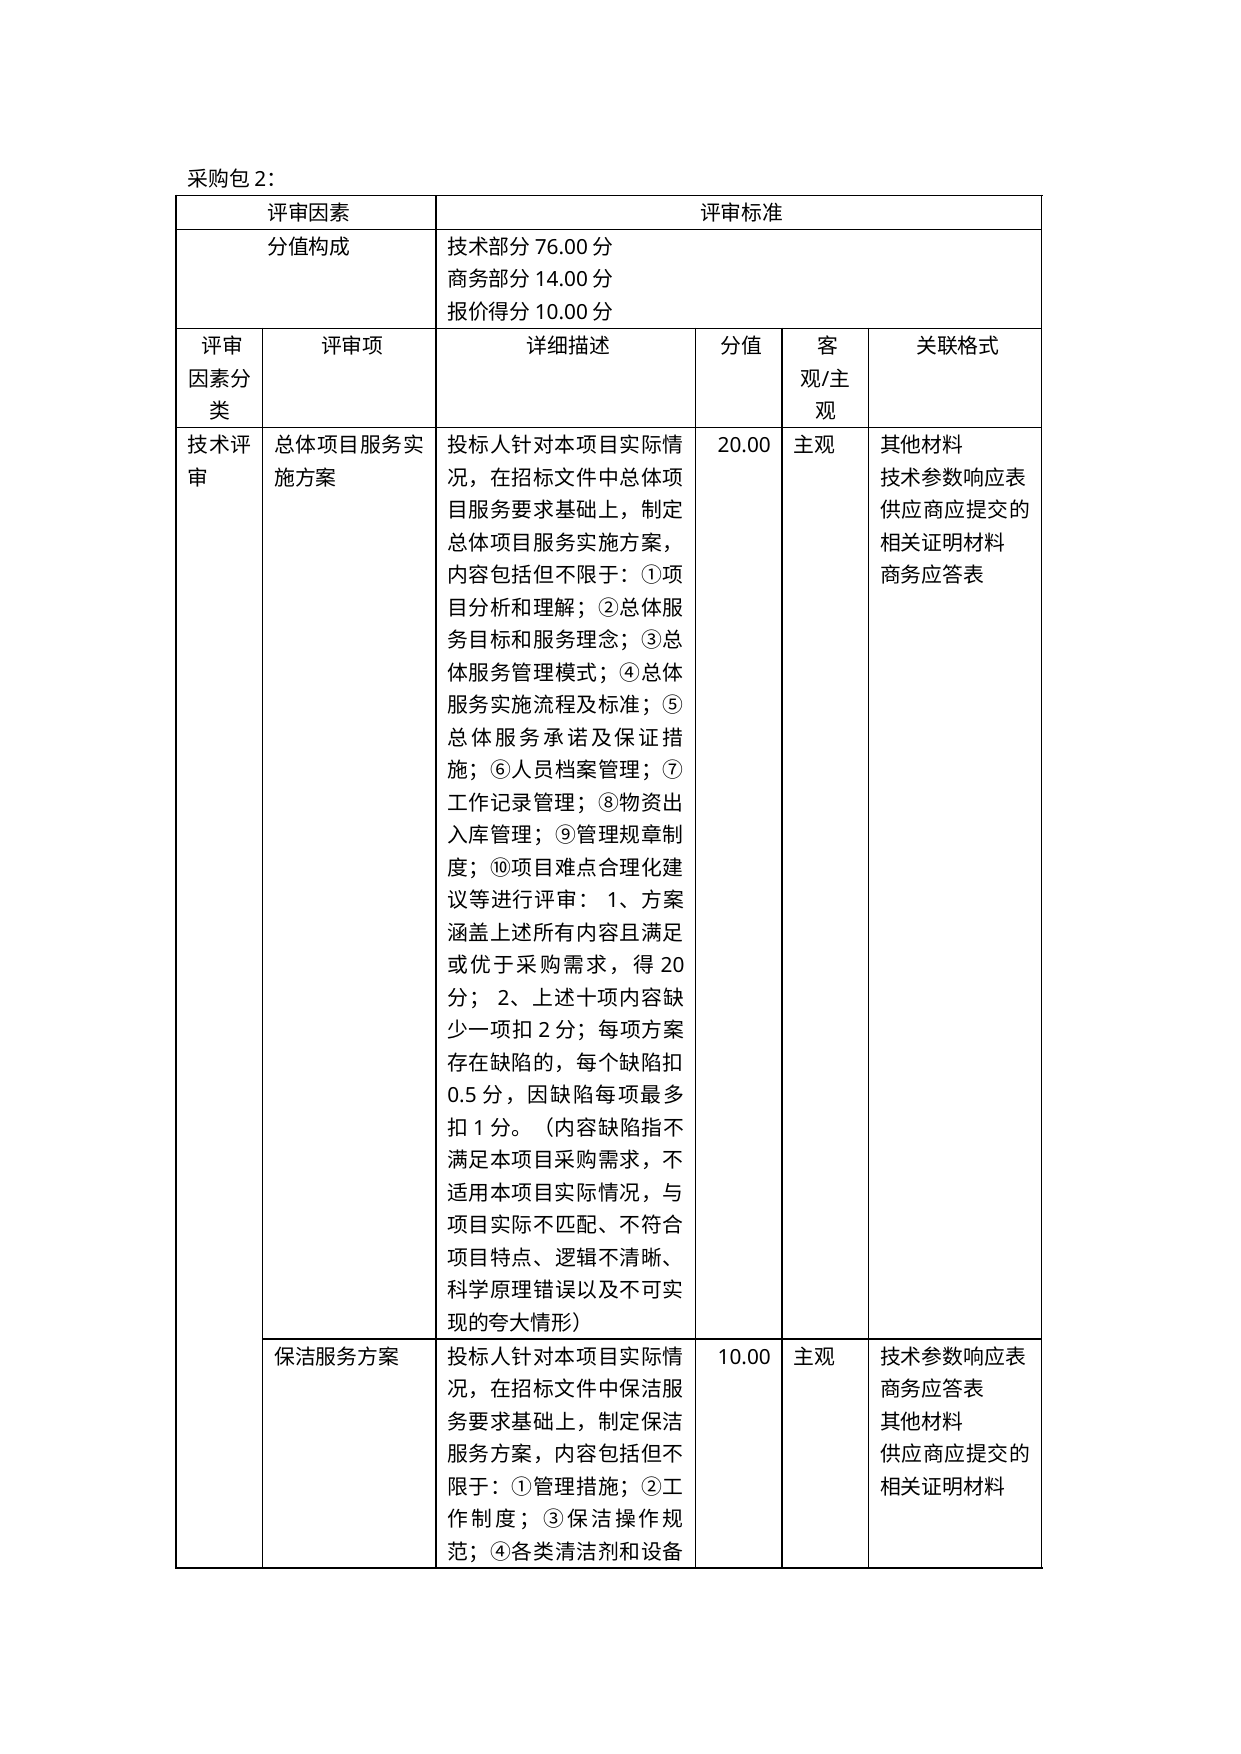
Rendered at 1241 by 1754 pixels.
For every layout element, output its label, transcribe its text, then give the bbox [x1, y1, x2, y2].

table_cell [437, 1340, 695, 1567]
table_cell 评审因素分类 [177, 329, 262, 427]
table_cell 详细描述 [437, 329, 695, 427]
table_cell 客观/主观 [783, 329, 868, 427]
table_cell 投标人针对本项目实际情况，在招标文件中总体项目服务要求基础上，制定总体项目服务实施方案，内容包括但不限于：①项目分析和理解；②总体服务目标和服务理念；③总体服务管理模式；④总体服务实施流程及标准；⑤总体服务承诺及保证措施；⑥人员档案管理；⑦工作记录管理；⑧物资出入库管理；⑨管理规章制度；⑩项目难点合理化建议等进行评审： 1、方案涵盖上述所有内容且满足或优于采购需求，得20分； 2、上述十项内容缺少一项扣2分；每项方案存在缺陷的，每个缺陷扣0.5分，因缺陷每项最多扣1分。（内容缺陷指不满足本项目采购需求，不适用本项目实际情况，与项目实际不匹配、不符合项目特点、逻辑不清晰、科学原理错误以及不可实现的夸大情形） [437, 428, 695, 1338]
table_cell 总体项目服务实施方案 [263, 428, 435, 1338]
table_header 评审标准 [437, 196, 1041, 228]
table_cell 评审项 [263, 329, 435, 427]
text 采购包2： [187, 162, 1053, 194]
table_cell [869, 1340, 1041, 1567]
table_cell 10.00 [696, 1340, 781, 1567]
table_cell 关联格式 [869, 329, 1041, 427]
table_cell 主观 [783, 428, 868, 1338]
table_cell 保洁服务方案 [263, 1340, 435, 1567]
table_cell 技术部分76.00分 商务部分14.00分 报价得分10.00分 [437, 230, 1041, 328]
table_cell 分值构成 [177, 230, 435, 328]
table_cell 20.00 [696, 428, 781, 1338]
table_cell 分值 [696, 329, 781, 427]
table_cell 技术评审 [177, 428, 262, 1567]
table_cell 主观 [783, 1340, 868, 1567]
table_cell 其他材料 技术参数响应表 供应商应提交的相关证明材料 商务应答表 [869, 428, 1041, 1338]
table_header 评审因素 [177, 196, 435, 228]
